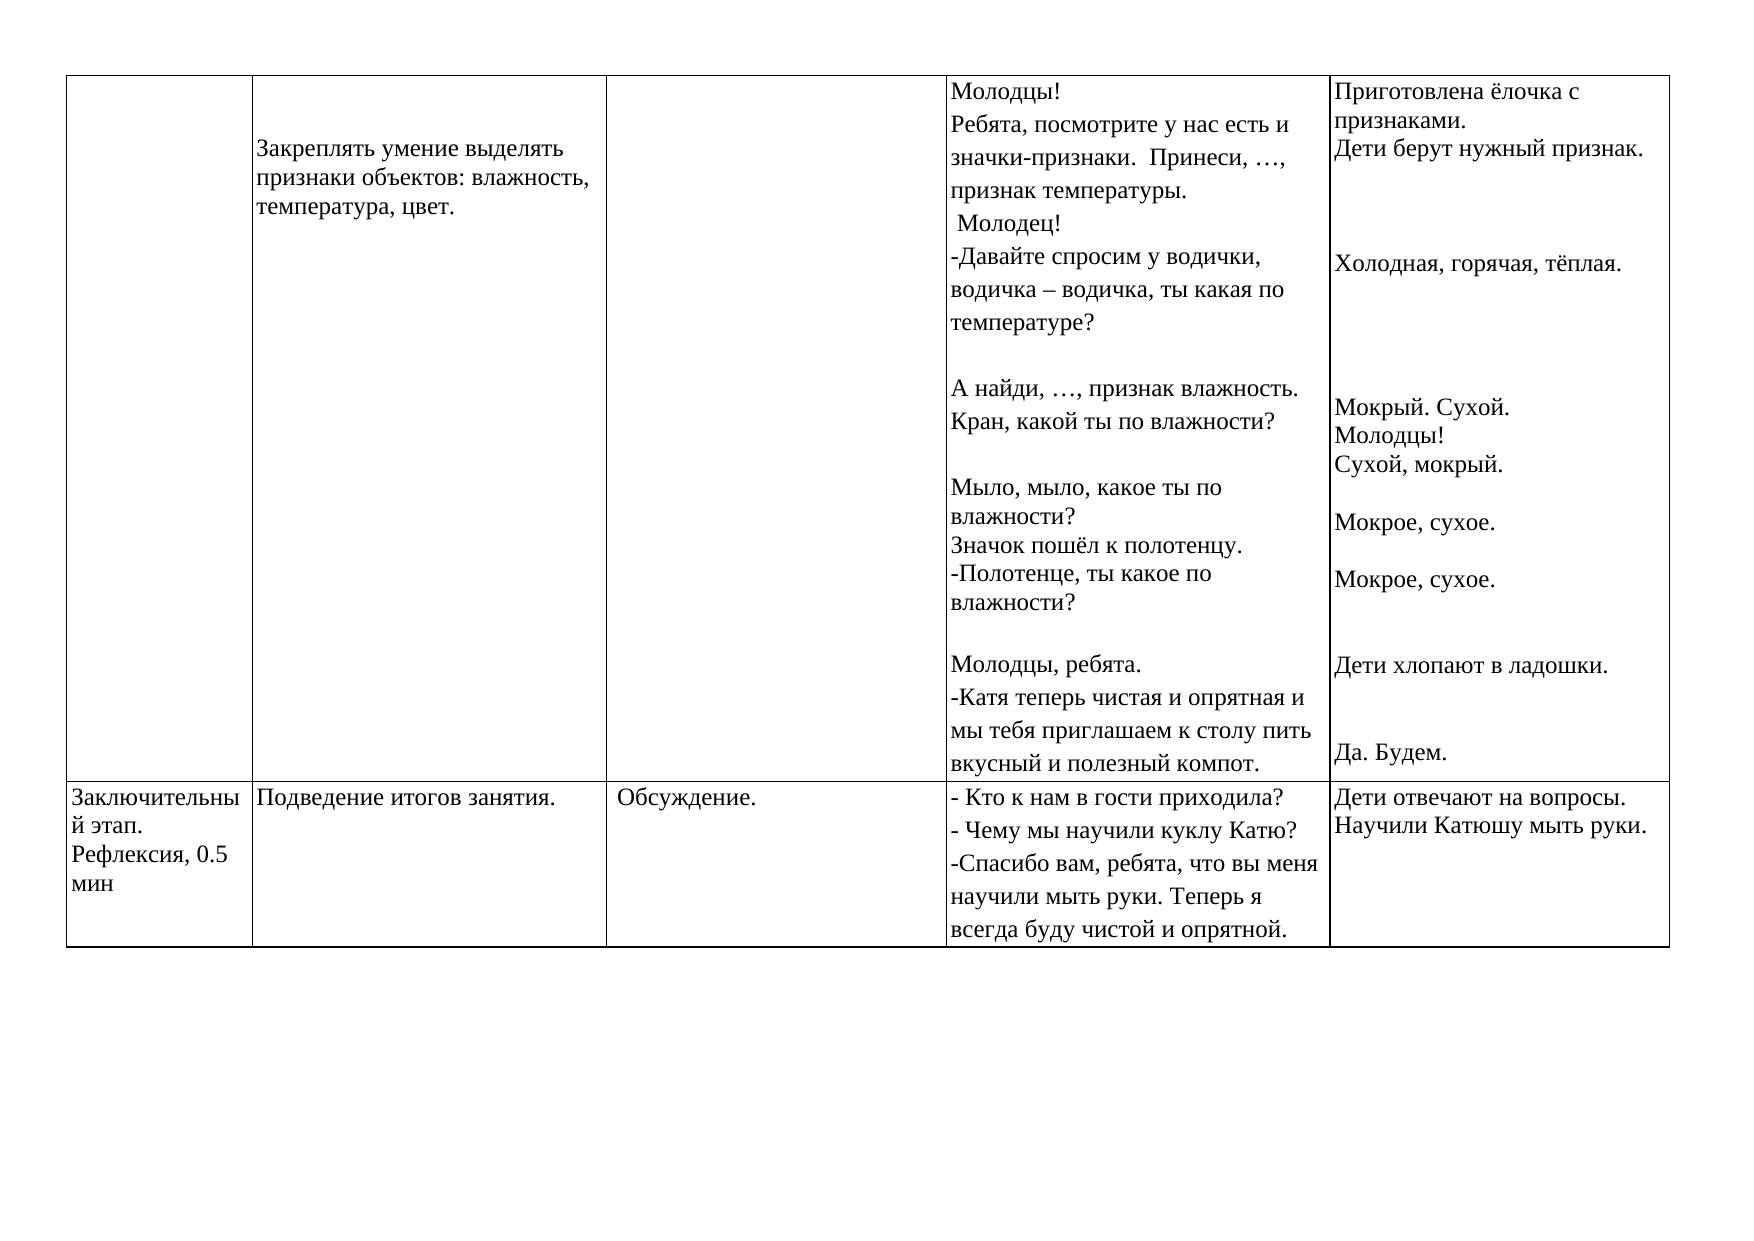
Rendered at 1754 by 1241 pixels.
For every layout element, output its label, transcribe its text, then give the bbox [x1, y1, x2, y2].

table_cell Обсуждение. [607, 782, 946, 946]
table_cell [253, 76, 606, 781]
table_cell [67, 76, 252, 781]
table_cell Подведение итогов занятия. [253, 782, 606, 946]
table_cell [1331, 76, 1669, 781]
table_cell Заключительный этап. Рефлексия, 0.5 мин [67, 782, 252, 946]
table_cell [607, 76, 946, 781]
table_cell Дети отвечают на вопросы. Научили Катюшу мыть руки. [1331, 782, 1669, 946]
table_cell - Кто к нам в гости приходила? - Чему мы научили куклу Катю? -Спасибо вам, ребята, что вы меня научили мыть руки. Теперь я всегда буду чистой и опрятной. [947, 782, 1329, 946]
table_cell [947, 76, 1329, 781]
